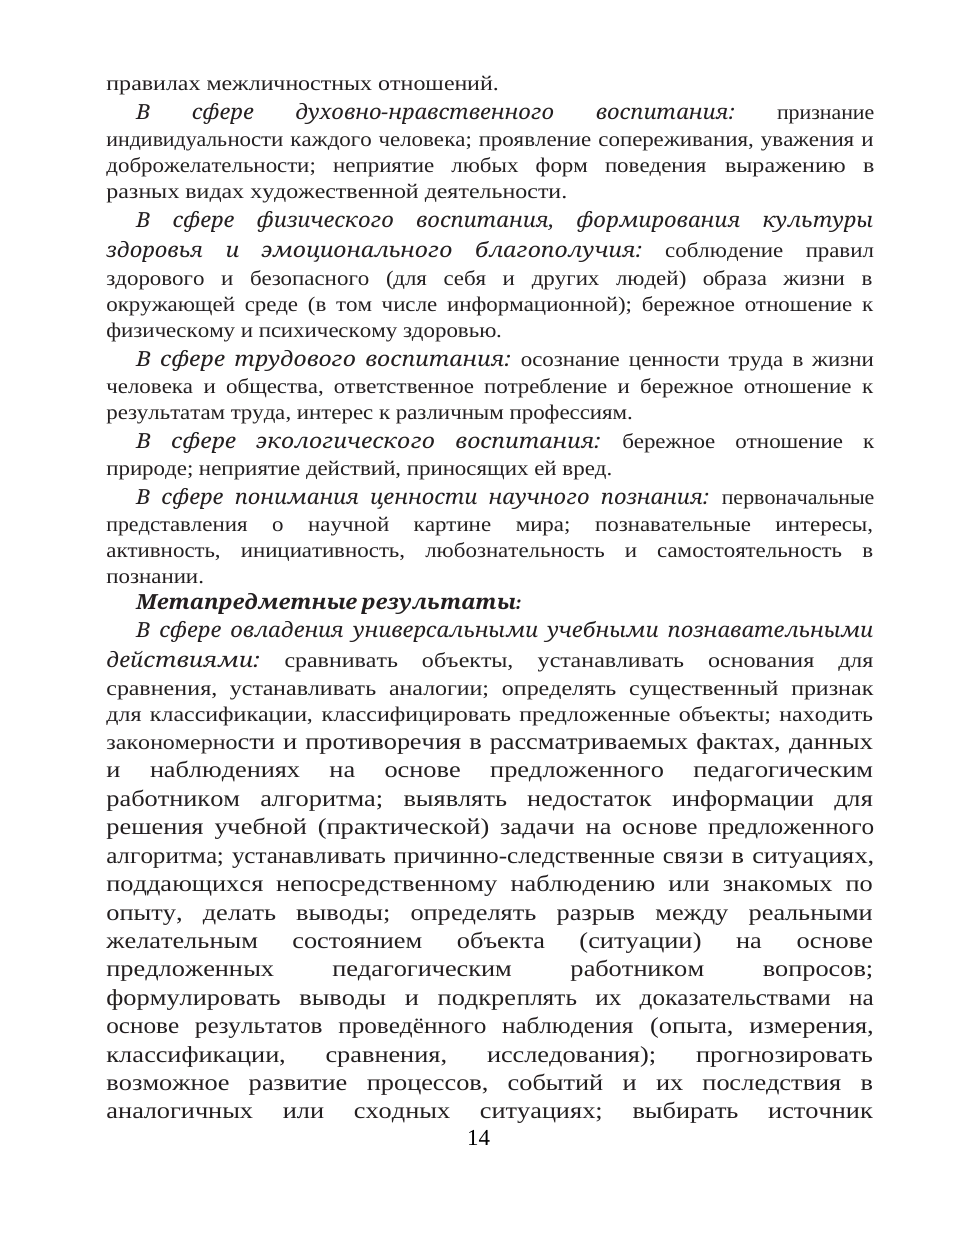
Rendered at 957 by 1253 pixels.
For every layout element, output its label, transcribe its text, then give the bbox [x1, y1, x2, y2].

text В сфере экологического воспитания: бережное отношение к природе; неприятие действий, приносящих ей вред. [106, 426, 874, 480]
subtitle Метапредметные результаты: [136, 590, 886, 614]
text В сфере физического воспитания, формирования культуры здоровья и эмоционального благополучия: соблюдение правил здорового и безопасного (для себя и других людей) образа жизни в окружающей среде (в том числе информационной); бережное отношение к физическому и психическому здоровью. [106, 205, 874, 342]
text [106, 71, 874, 95]
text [106, 615, 874, 1124]
text В сфере трудового воспитания: осознание ценности труда в жизни человека и общества, ответственное потребление и бережное отношение к результатам труда, интерес к различным профессиям. [106, 344, 874, 424]
text В сфере понимания ценности научного познания: первоначальные представления о научной картине мира; познавательные интересы, активность, инициативность, любознательность и самостоятельность в познании. [106, 482, 874, 588]
text В сфере духовно-нравственного воспитания: признание индивидуальности каждого человека; проявление сопереживания, уважения и доброжелательности; неприятие любых форм поведения выражению в разных видах художественной деятельности. [106, 97, 874, 203]
